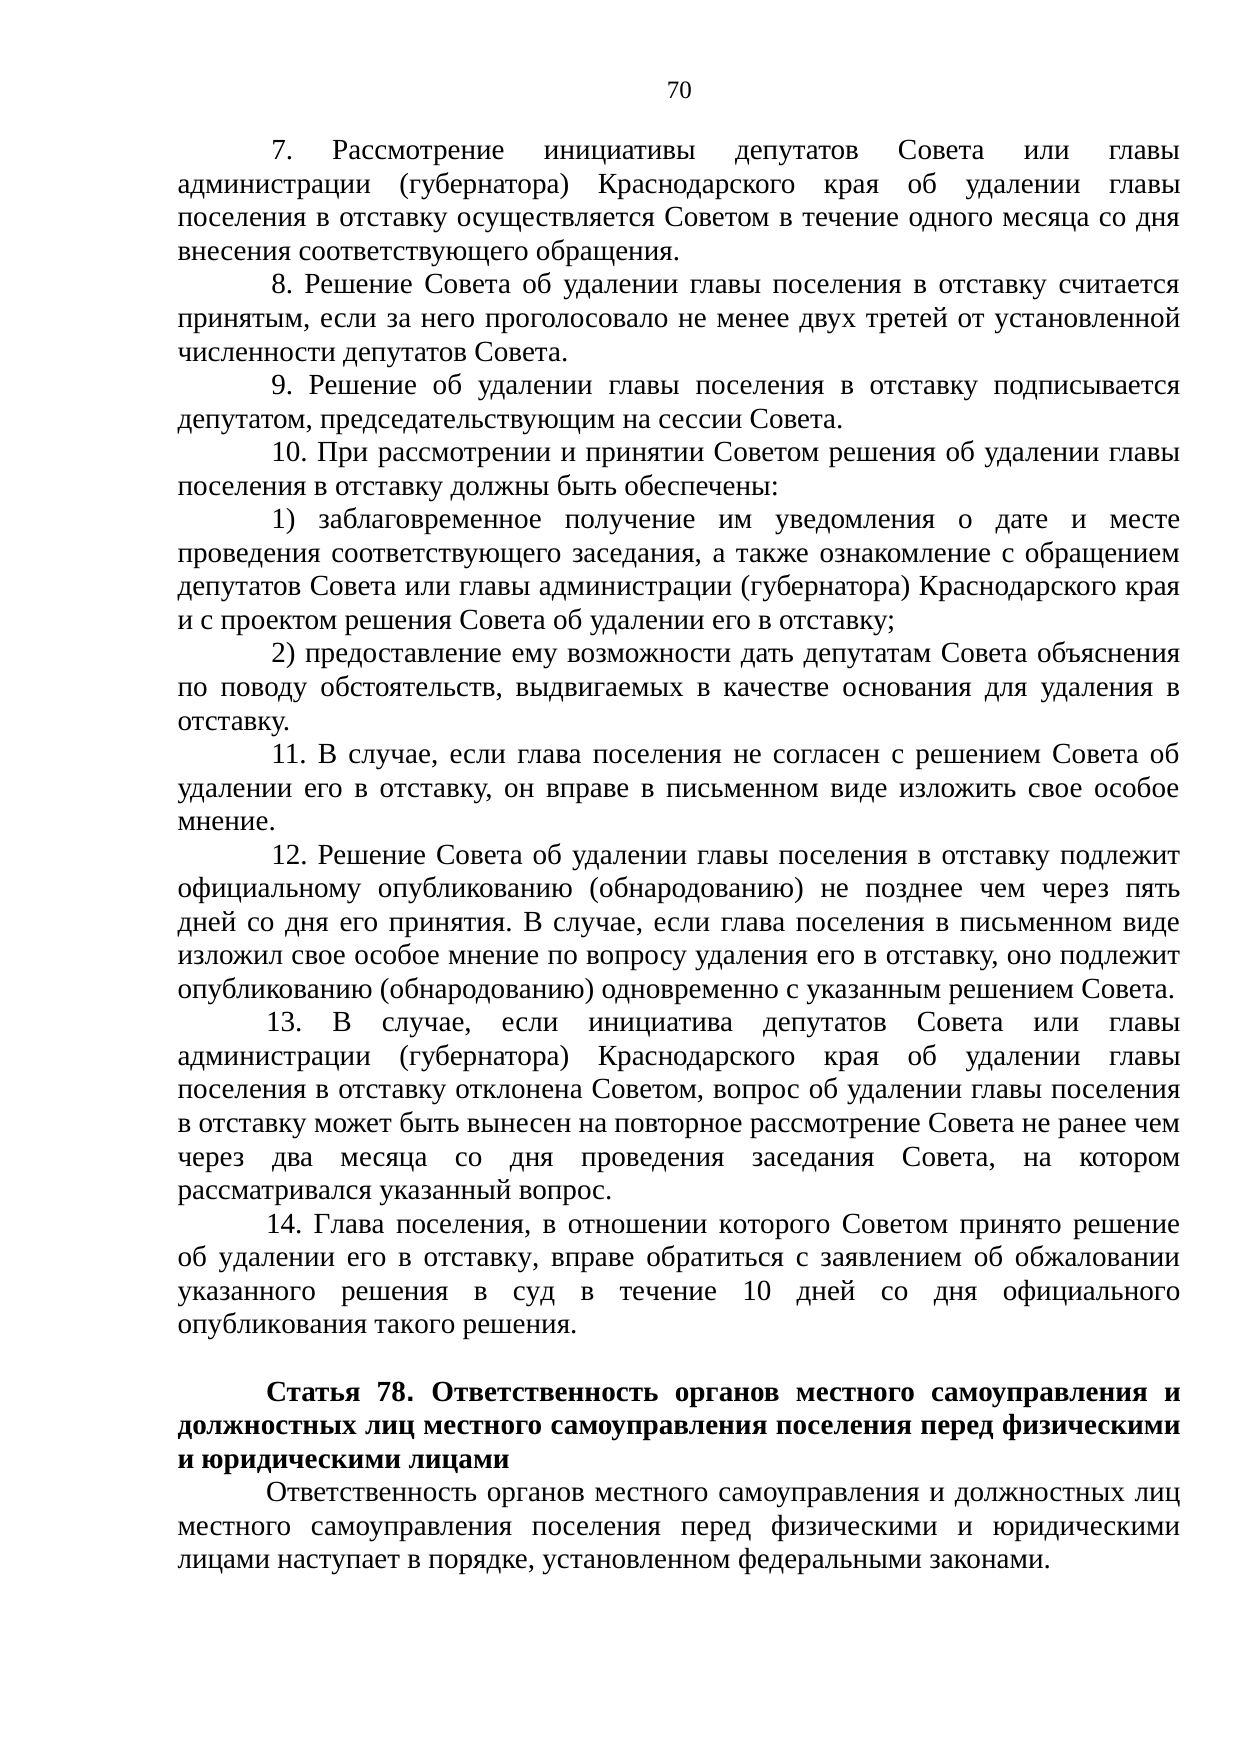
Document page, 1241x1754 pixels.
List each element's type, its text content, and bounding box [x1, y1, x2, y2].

text 14. Глава поселения, в отношении которого Советом принято решение об удалении его в отставку, вправе обратиться с заявлением об обжаловании указанного решения в суд в течение 10 дней со дня официального опубликования такого решения. [177, 1206, 1181, 1340]
text Ответственность органов местного самоуправления и должностных лиц местного самоуправления поселения перед физическими и юридическими лицами наступает в порядке, установленном федеральными законами. [177, 1474, 1181, 1575]
text 7. Рассмотрение инициативы депутатов Совета или главы администрации (губернатора) Краснодарского края об удалении главы поселения в отставку осуществляется Советом в течение одного месяца со дня внесения соответствующего обращения. [177, 132, 1181, 267]
text 13. В случае, если инициатива депутатов Совета или главы администрации (губернатора) Краснодарского края об удалении главы поселения в отставку отклонена Советом, вопрос об удалении главы поселения в отставку может быть вынесен на повторное рассмотрение Совета не ранее чем через два месяца со дня проведения заседания Совета, на котором рассматривался указанный вопрос. [177, 1004, 1181, 1206]
text 1) заблаговременное получение им уведомления о дате и месте проведения соответствующего заседания, а также ознакомление с обращением депутатов Совета или главы администрации (губернатора) Краснодарского края и с проектом решения Совета об удалении его в отставку; [177, 501, 1181, 636]
text 2) предоставление ему возможности дать депутатам Совета объяснения по поводу обстоятельств, выдвигаемых в качестве основания для удаления в отставку. [177, 636, 1181, 736]
text 11. В случае, если глава поселения не согласен с решением Совета об удалении его в отставку, он вправе в письменном виде изложить свое особое мнение. [177, 736, 1181, 837]
text Статья 78. Ответственность органов местного самоуправления и должностных лиц местного самоуправления поселения перед физическими и юридическими лицами [177, 1373, 1181, 1474]
text 12. Решение Совета об удалении главы поселения в отставку подлежит официальному опубликованию (обнародованию) не позднее чем через пять дней со дня его принятия. В случае, если глава поселения в письменном виде изложил свое особое мнение по вопросу удаления его в отставку, оно подлежит опубликованию (обнародованию) одновременно с указанным решением Совета. [177, 837, 1181, 1004]
text 10. При рассмотрении и принятии Советом решения об удалении главы поселения в отставку должны быть обеспечены: [177, 434, 1181, 501]
text 8. Решение Совета об удалении главы поселения в отставку считается принятым, если за него проголосовало не менее двух третей от установленной численности депутатов Совета. [177, 267, 1181, 367]
text 9. Решение об удалении главы поселения в отставку подписывается депутатом, председательствующим на сессии Совета. [177, 367, 1181, 434]
